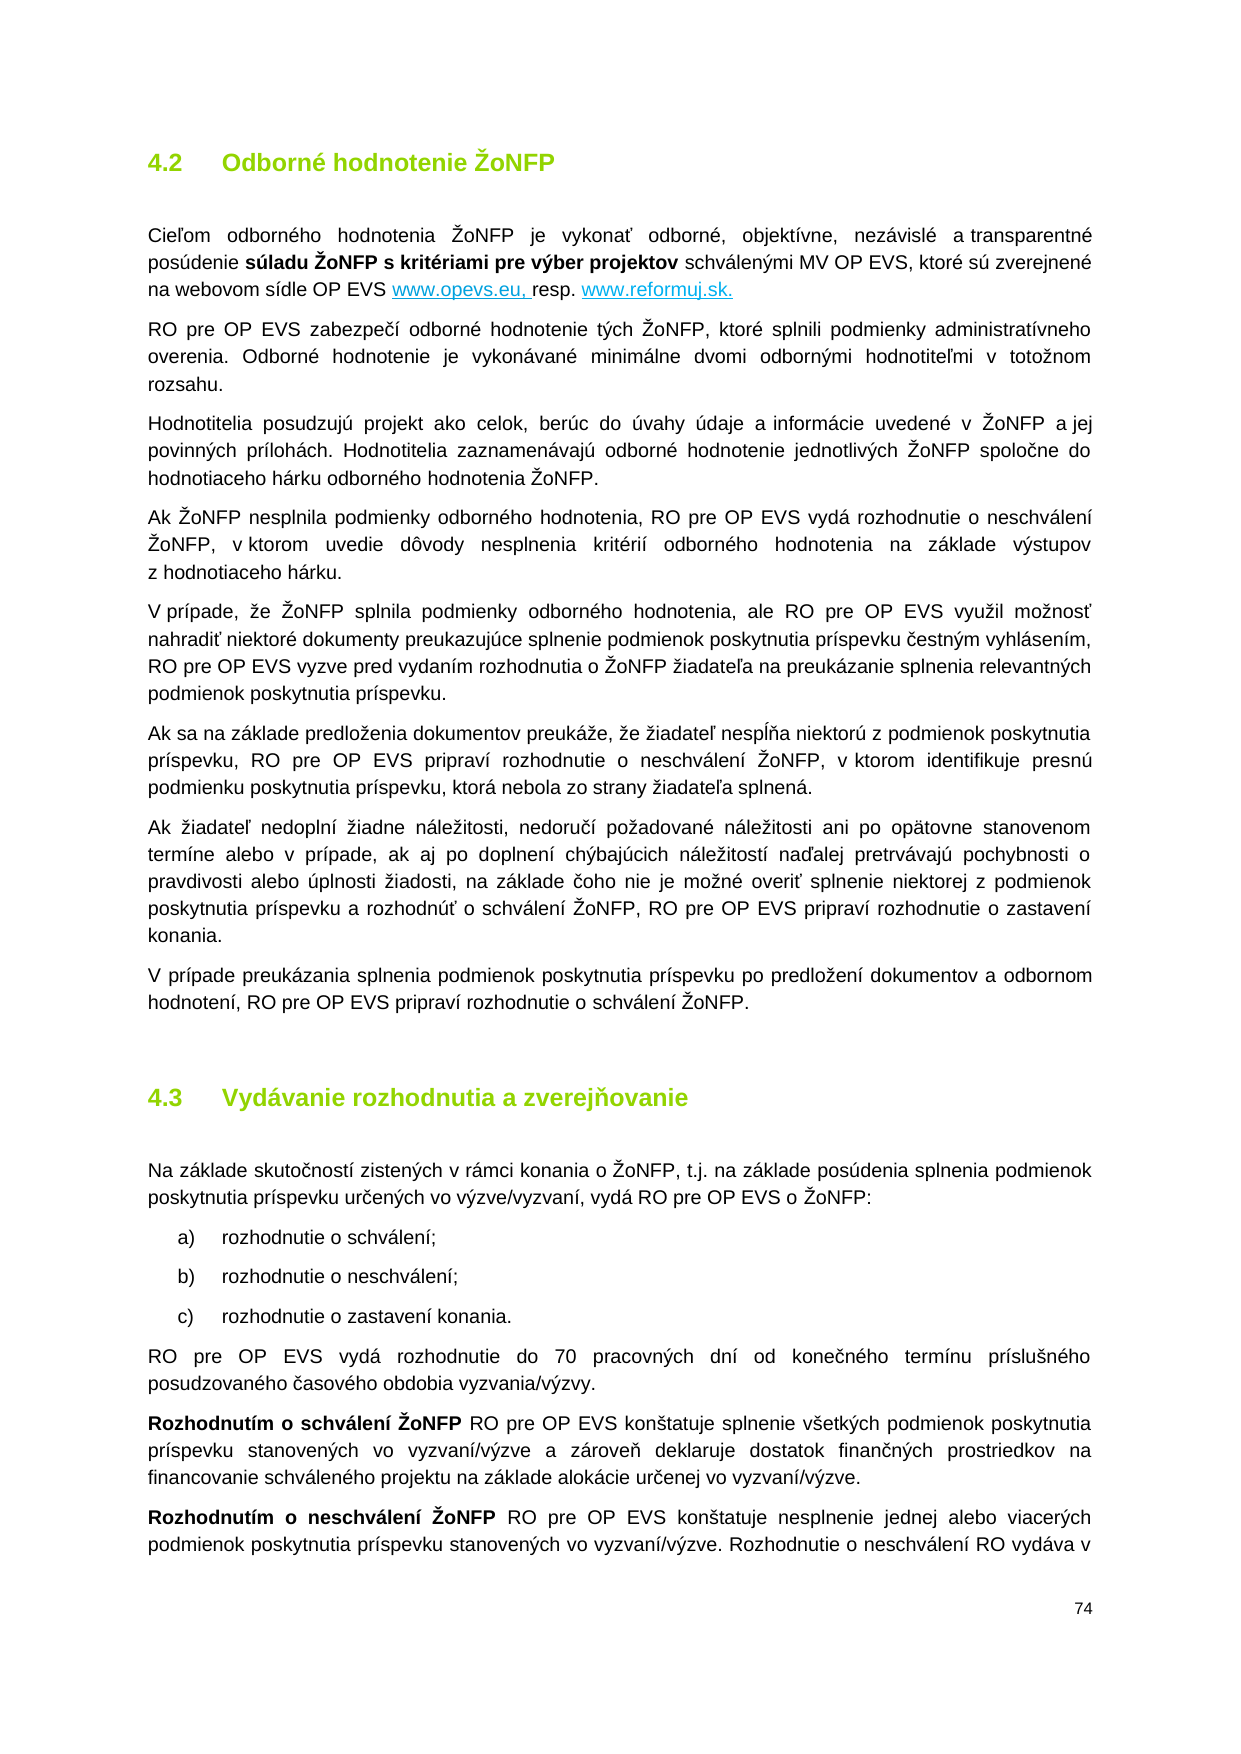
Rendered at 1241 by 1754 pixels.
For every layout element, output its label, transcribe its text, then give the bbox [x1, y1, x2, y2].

text Na základe skutočností zistených v rámci konania o ŽoNFP, t.j. na základe posúdenia splnenia podmienok poskytnutia príspevku určených vo výzve/vyzvaní, vydá RO pre OP EVS o ŽoNFP: [148, 1159, 1092, 1209]
text Rozhodnutím o schválení ŽoNFP RO pre OP EVS konštatuje splnenie všetkých podmienok poskytnutia príspevku stanovených vo vyzvaní/výzve a zároveň deklaruje dostatok finančných prostriedkov na financovanie schváleného projektu na základe alokácie určenej vo vyzvaní/výzve. [148, 1412, 1092, 1489]
list rozhodnutie o schválení; [177, 1226, 1092, 1248]
text RO pre OP EVS zabezpečí odborné hodnotenie tých ŽoNFP, ktoré splnili podmienky administratívneho overenia. Odborné hodnotenie je vykonávané minimálne dvomi odbornými hodnotiteľmi v totožnom rozsahu. [148, 318, 1092, 395]
subtitle 4.2 Odborné hodnotenie ŽoNFP [148, 148, 1092, 176]
text Cieľom odborného hodnotenia ŽoNFP je vykonať odborné, objektívne, nezávislé a transparentné posúdenie súladu ŽoNFP s kritériami pre výber projektov schválenými MV OP EVS, ktoré sú zverejnené na webovom sídle OP EVS www.opevs.eu, resp. www.reformuj.sk. [148, 224, 1092, 301]
list rozhodnutie o zastavení konania. [177, 1305, 1092, 1328]
text RO pre OP EVS vydá rozhodnutie do 70 pracovných dní od konečného termínu príslušného posudzovaného časového obdobia vyzvania/výzvy. [148, 1345, 1092, 1394]
text V prípade preukázania splnenia podmienok poskytnutia príspevku po predložení dokumentov a odbornom hodnotení, RO pre OP EVS pripraví rozhodnutie o schválení ŽoNFP. [148, 964, 1092, 1014]
text Ak ŽoNFP nesplnila podmienky odborného hodnotenia, RO pre OP EVS vydá rozhodnutie o neschválení ŽoNFP, v ktorom uvedie dôvody nesplnenia kritérií odborného hodnotenia na základe výstupov z hodnotiaceho hárku. [148, 506, 1092, 583]
subtitle 4.3 Vydávanie rozhodnutia a zverejňovanie [148, 1082, 1092, 1111]
list rozhodnutie o neschválení; [177, 1265, 1092, 1288]
text Ak žiadateľ nedoplní žiadne náležitosti, nedoručí požadované náležitosti ani po opätovne stanovenom termíne alebo v prípade, ak aj po doplnení chýbajúcich náležitostí naďalej pretrvávajú pochybnosti o pravdivosti alebo úplnosti žiadosti, na základe čoho nie je možné overiť splnenie niektorej z podmienok poskytnutia príspevku a rozhodnúť o schválení ŽoNFP, RO pre OP EVS pripraví rozhodnutie o zastavení konania. [148, 816, 1092, 947]
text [148, 1506, 1092, 1556]
text Hodnotitelia posudzujú projekt ako celok, berúc do úvahy údaje a informácie uvedené v ŽoNFP a jej povinných prílohách. Hodnotitelia zaznamenávajú odborné hodnotenie jednotlivých ŽoNFP spoločne do hodnotiaceho hárku odborného hodnotenia ŽoNFP. [148, 412, 1092, 489]
text V prípade, že ŽoNFP splnila podmienky odborného hodnotenia, ale RO pre OP EVS využil možnosť nahradiť niektoré dokumenty preukazujúce splnenie podmienok poskytnutia príspevku čestným vyhlásením, RO pre OP EVS vyzve pred vydaním rozhodnutia o ŽoNFP žiadateľa na preukázanie splnenia relevantných podmienok poskytnutia príspevku. [148, 600, 1092, 704]
text Ak sa na základe predloženia dokumentov preukáže, že žiadateľ nespĺňa niektorú z podmienok poskytnutia príspevku, RO pre OP EVS pripraví rozhodnutie o neschválení ŽoNFP, v ktorom identifikuje presnú podmienku poskytnutia príspevku, ktorá nebola zo strany žiadateľa splnená. [148, 721, 1092, 798]
